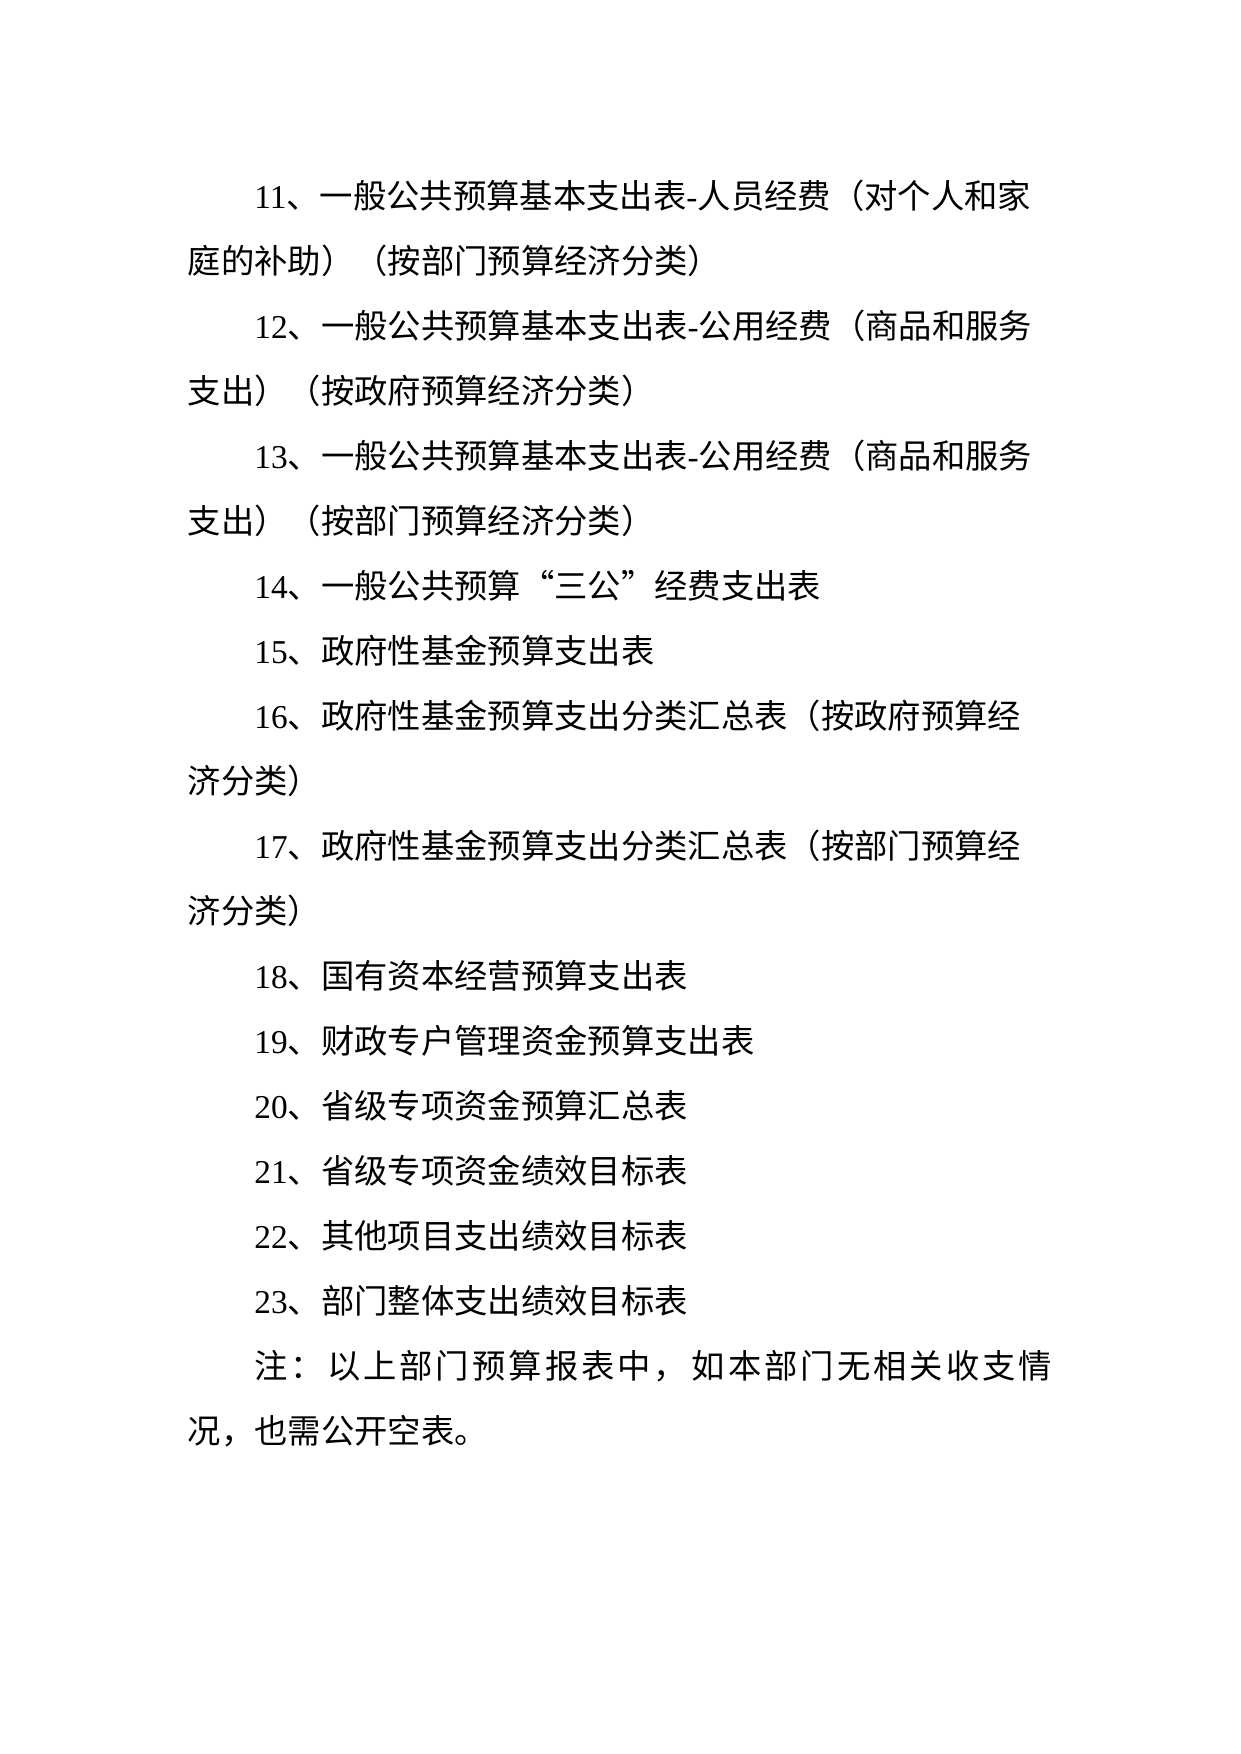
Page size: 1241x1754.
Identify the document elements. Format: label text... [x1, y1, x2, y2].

text 12、一般公共预算基本支出表-公用经费（商品和服务支出）（按政府预算经济分类） [187, 292, 1053, 422]
text 13、一般公共预算基本支出表-公用经费（商品和服务支出）（按部门预算经济分类） [187, 422, 1053, 552]
text 注：以上部门预算报表中，如本部门无相关收支情况，也需公开空表。 [187, 1332, 1053, 1462]
text 14、一般公共预算“三公”经费支出表 [187, 552, 1053, 617]
text 11、一般公共预算基本支出表-人员经费（对个人和家庭的补助）（按部门预算经济分类） [187, 162, 1053, 292]
text 21、省级专项资金绩效目标表 [187, 1137, 1053, 1202]
text 19、财政专户管理资金预算支出表 [187, 1007, 1053, 1072]
text 23、部门整体支出绩效目标表 [187, 1267, 1053, 1332]
text 15、政府性基金预算支出表 [187, 617, 1053, 682]
text 18、国有资本经营预算支出表 [187, 942, 1053, 1007]
text 16、政府性基金预算支出分类汇总表（按政府预算经济分类） [187, 682, 1053, 812]
text 17、政府性基金预算支出分类汇总表（按部门预算经济分类） [187, 812, 1053, 942]
text 20、省级专项资金预算汇总表 [187, 1072, 1053, 1137]
text 22、其他项目支出绩效目标表 [187, 1202, 1053, 1267]
